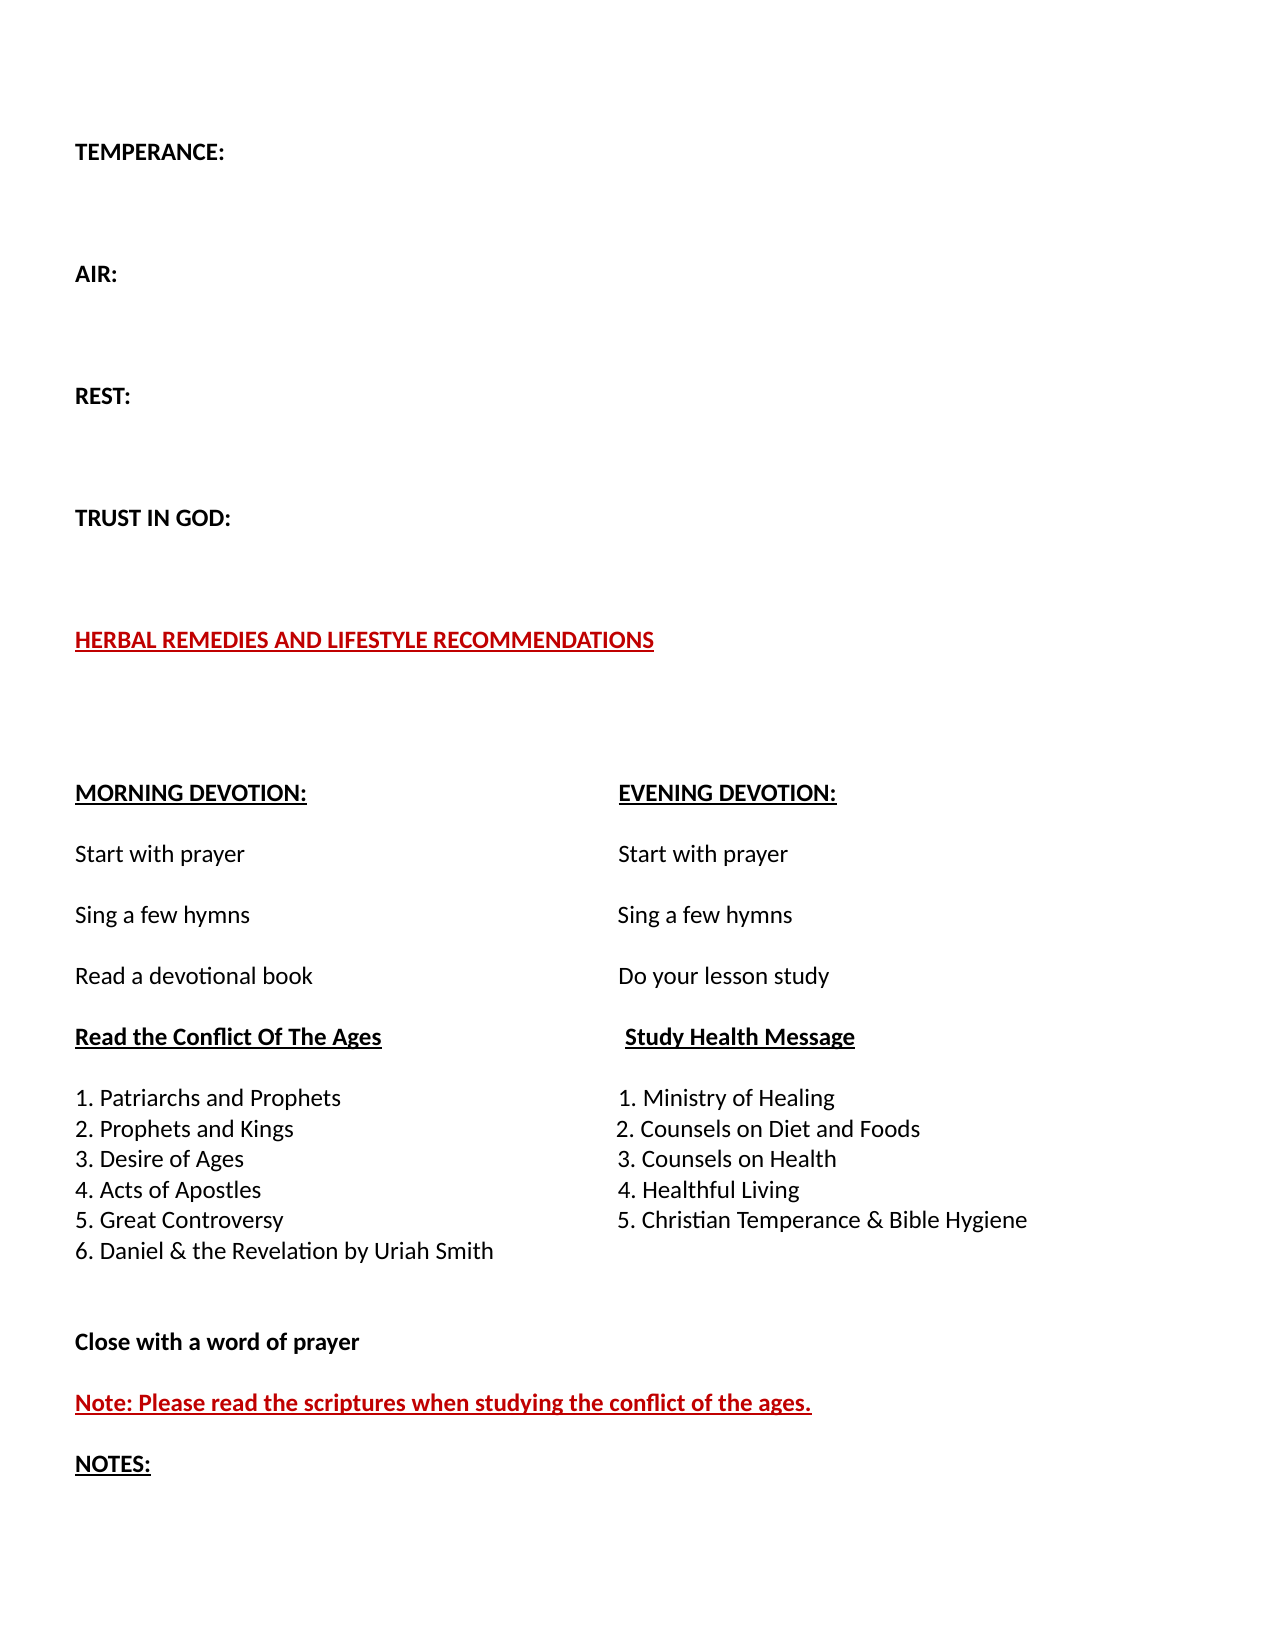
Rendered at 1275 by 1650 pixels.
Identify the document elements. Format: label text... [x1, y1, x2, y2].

text NOTES: [75, 1448, 1275, 1479]
text Read the Conflict Of The Ages Study Health Message [75, 1021, 1200, 1052]
text 5. Great Controversy 5. Christian Temperance & Bible Hygiene [75, 1204, 1200, 1235]
text 4. Acts of Apostles 4. Healthful Living [75, 1174, 1200, 1204]
text Close with a word of prayer [75, 1326, 1275, 1357]
text 2. Prophets and Kings 2. Counsels on Diet and Foods [75, 1113, 1200, 1143]
text MORNING DEVOTION: EVENING DEVOTION: [75, 777, 1275, 807]
text Read a devotional book Do your lesson study [75, 960, 1200, 991]
text HERBAL REMEDIES AND LIFESTYLE RECOMMENDATIONS [75, 624, 1275, 655]
text Note: Please read the scriptures when studying the conflict of the ages. [75, 1387, 1275, 1418]
text 6. Daniel & the Revelation by Uriah Smith [75, 1235, 1200, 1265]
text TRUST IN GOD: [75, 502, 1200, 533]
text Start with prayer Start with prayer [75, 838, 1200, 868]
text 1. Patriarchs and Prophets 1. Ministry of Healing [75, 1082, 1200, 1113]
text AIR: [75, 258, 1200, 289]
text Sing a few hymns Sing a few hymns [75, 899, 1200, 929]
text 3. Desire of Ages 3. Counsels on Health [75, 1143, 1200, 1174]
text REST: [75, 380, 1200, 411]
text TEMPERANCE: [75, 136, 1200, 167]
